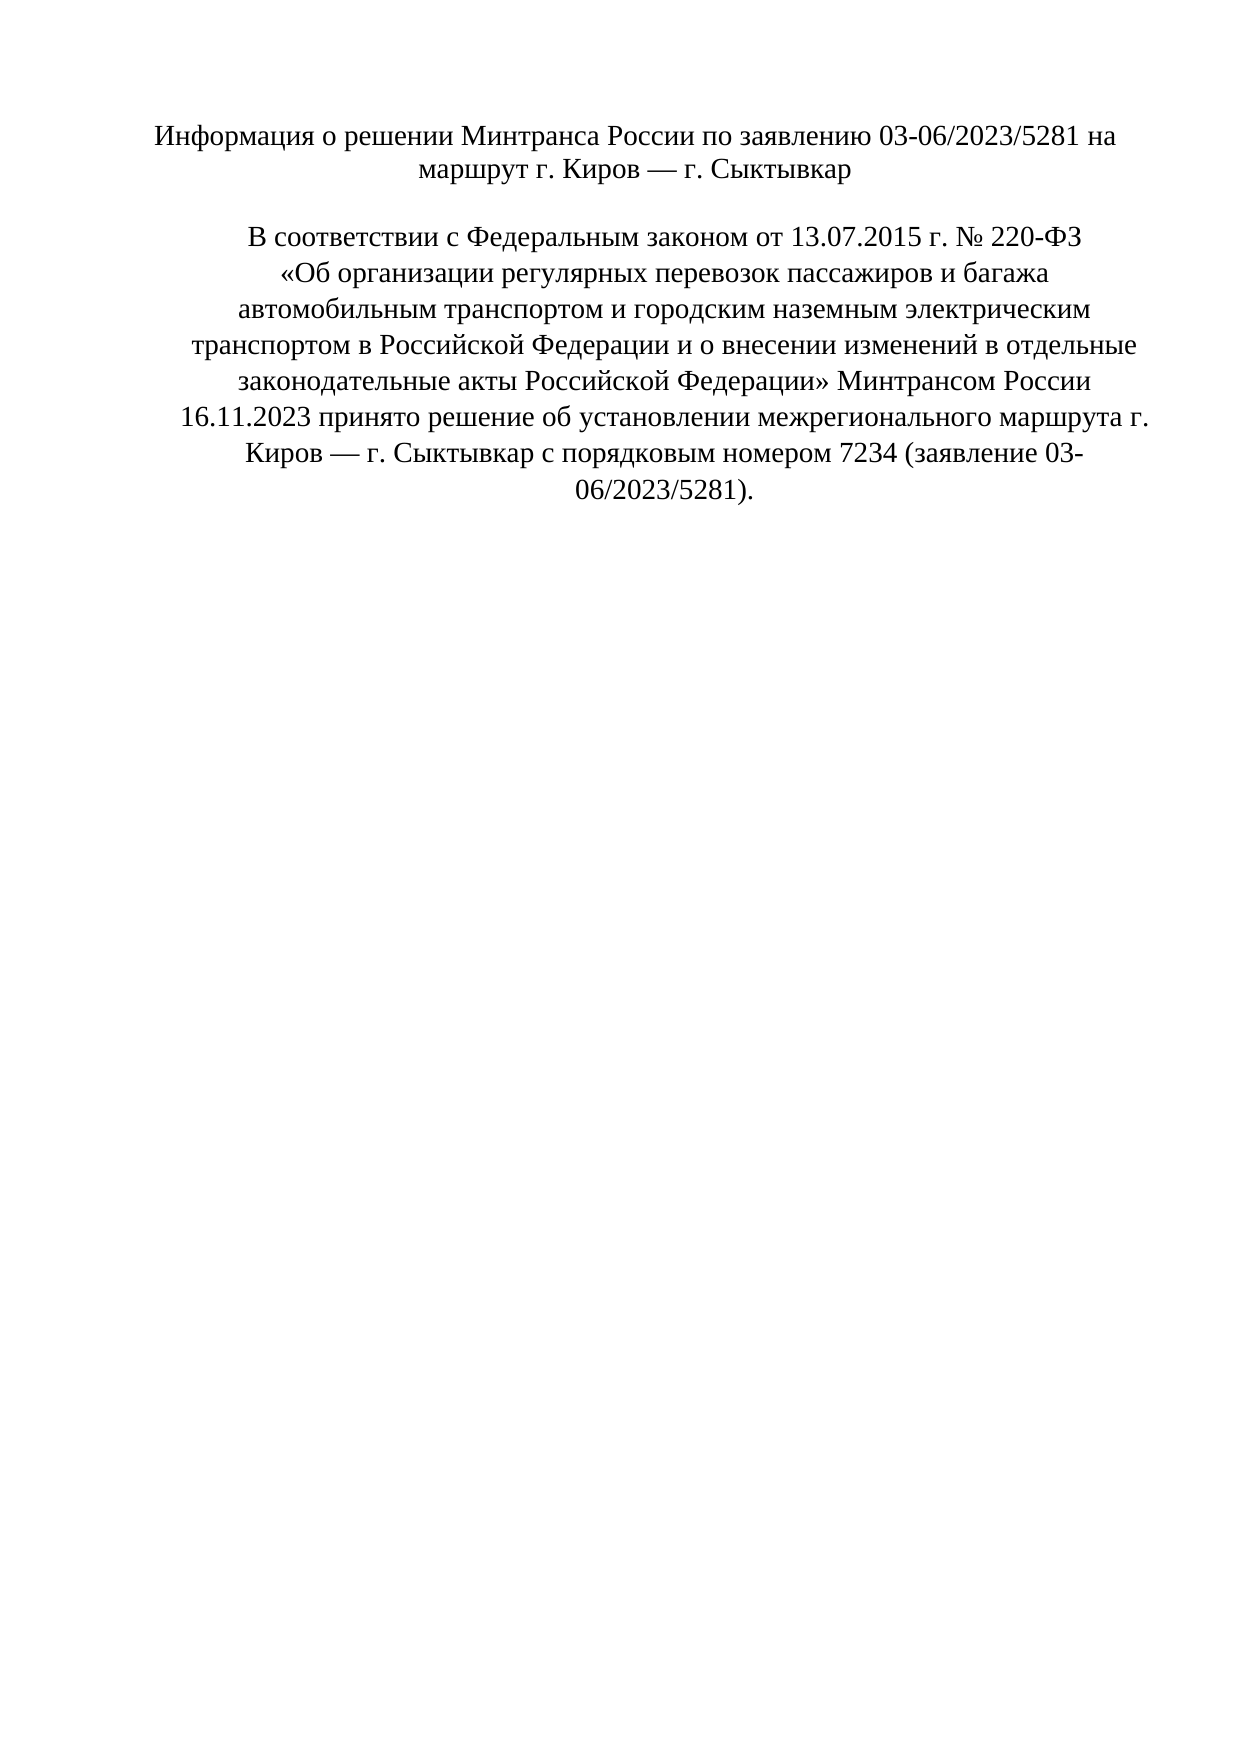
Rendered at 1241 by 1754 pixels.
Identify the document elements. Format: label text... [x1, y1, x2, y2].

text В соответствии с Федеральным законом от 13.07.2015 г. № 220-ФЗ «Об организации регулярных перевозок пассажиров и багажа автомобильным транспортом и городским наземным электрическим транспортом в Российской Федерации и о внесении изменений в отдельные законодательные акты Российской Федерации» Минтрансом России 16.11.2023 принято решение об установлении межрегионального маршрута г. Киров — г. Сыктывкар с порядковым номером 7234 (заявление 03-06/2023/5281). [177, 219, 1152, 505]
text Информация о решении Минтранса России по заявлению 03-06/2023/5281 на маршрут г. Киров — г. Сыктывкар [118, 118, 1152, 185]
